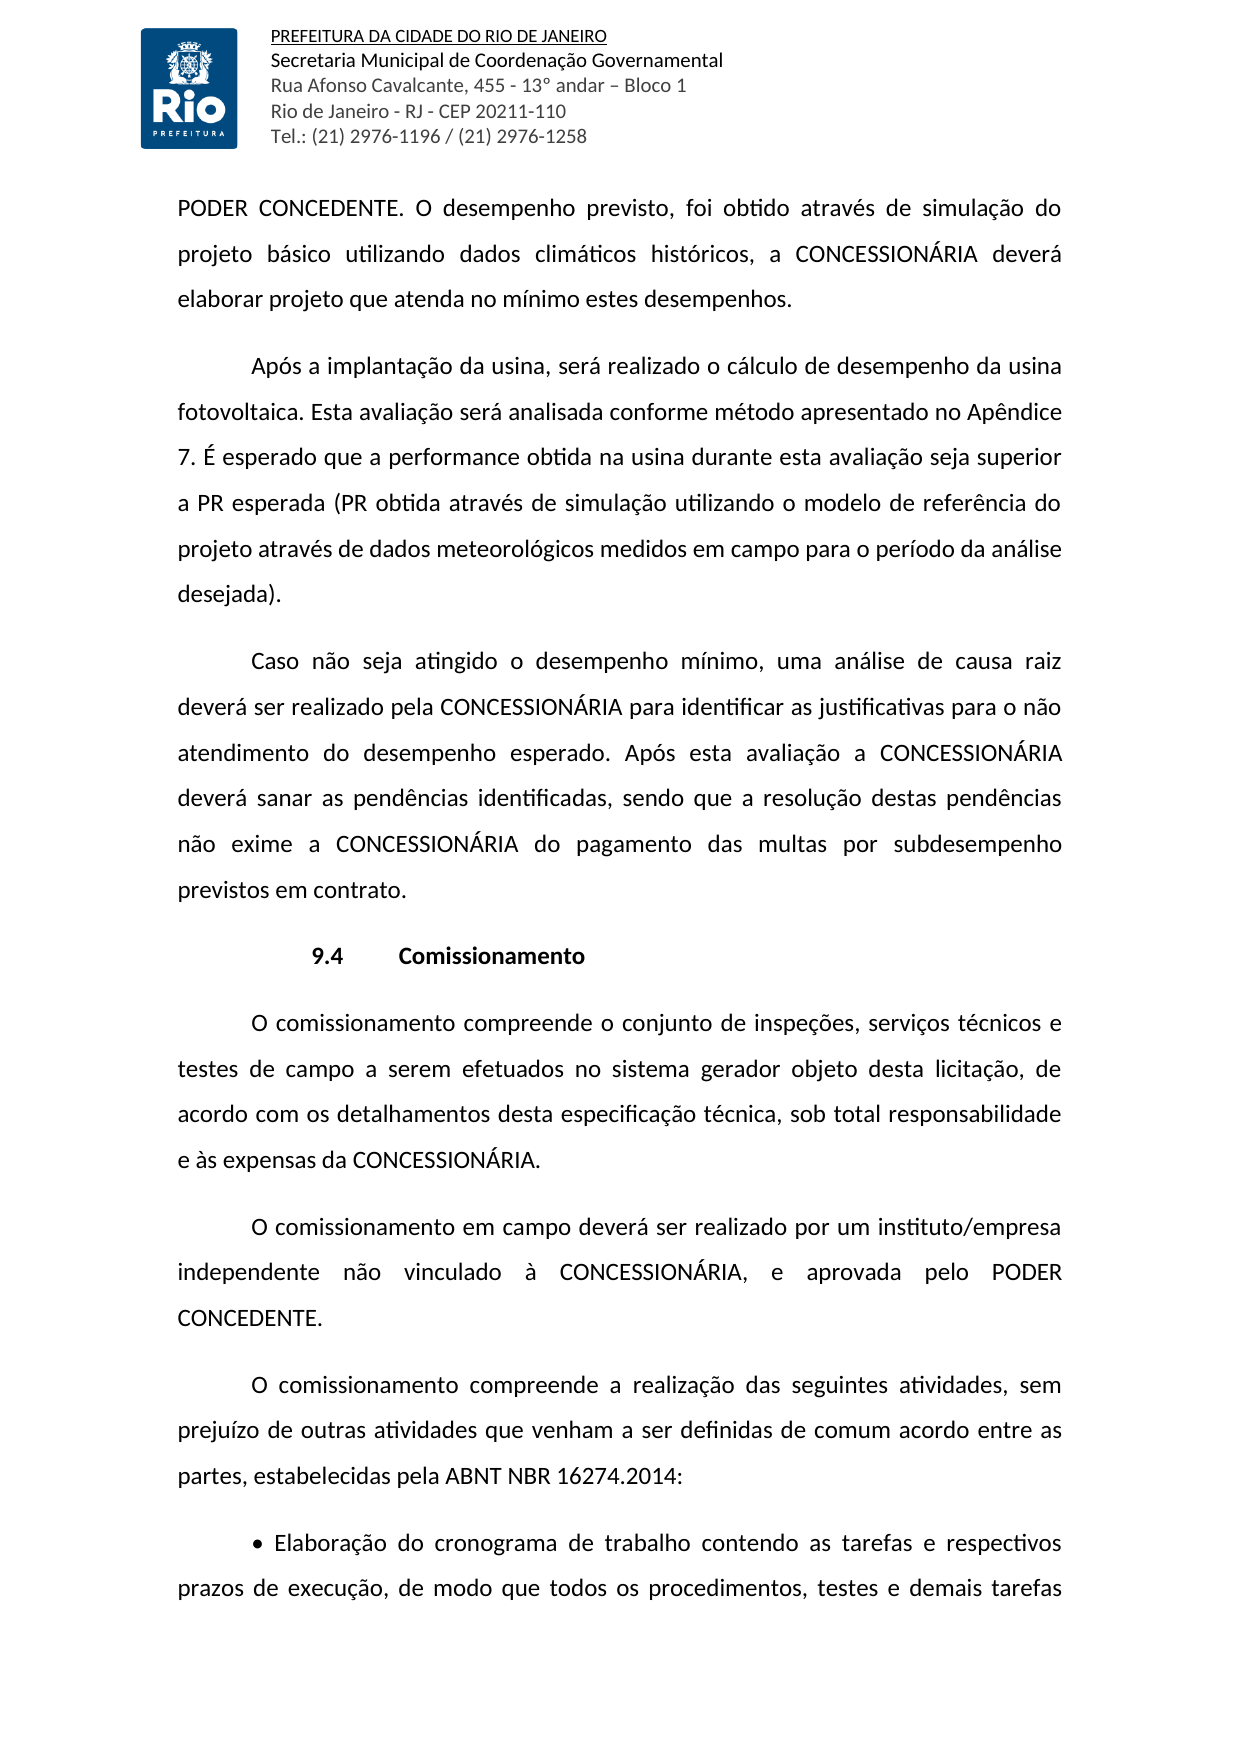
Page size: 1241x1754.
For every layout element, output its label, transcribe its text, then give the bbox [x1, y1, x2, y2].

text O comissionamento compreende a realização das seguintes atividades, sem prejuízo de outras atividades que venham a ser definidas de comum acordo entre as partes, estabelecidas pela ABNT NBR 16274.2014: [177, 1369, 1063, 1491]
text O comissionamento compreende o conjunto de inspeções, serviços técnicos e testes de campo a serem efetuados no sistema gerador objeto desta licitação, de acordo com os detalhamentos desta especificação técnica, sob total responsabilidade e às expensas da CONCESSIONÁRIA. [177, 1007, 1063, 1175]
text O comissionamento em campo deverá ser realizado por um instituto/empresa independente não vinculado à CONCESSIONÁRIA, e aprovada pelo PODER CONCEDENTE. [177, 1211, 1063, 1333]
text Caso não seja atingido o desempenho mínimo, uma análise de causa raiz deverá ser realizado pela CONCESSIONÁRIA para identificar as justificativas para o não atendimento do desempenho esperado. Após esta avaliação a CONCESSIONÁRIA deverá sanar as pendências identificadas, sendo que a resolução destas pendências não exime a CONCESSIONÁRIA do pagamento das multas por subdesempenho previstos em contrato. [177, 645, 1063, 904]
subtitle Comissionamento [237, 940, 1063, 971]
picture [140, 28, 238, 149]
text Após a implantação da usina, será realizado o cálculo de desempenho da usina fotovoltaica. Esta avaliação será analisada conforme método apresentado no Apêndice 7. É esperado que a performance obtida na usina durante esta avaliação seja superior a PR esperada (PR obtida através de simulação utilizando o modelo de referência do projeto através de dados meteorológicos medidos em campo para o período da análise desejada). [177, 350, 1063, 609]
